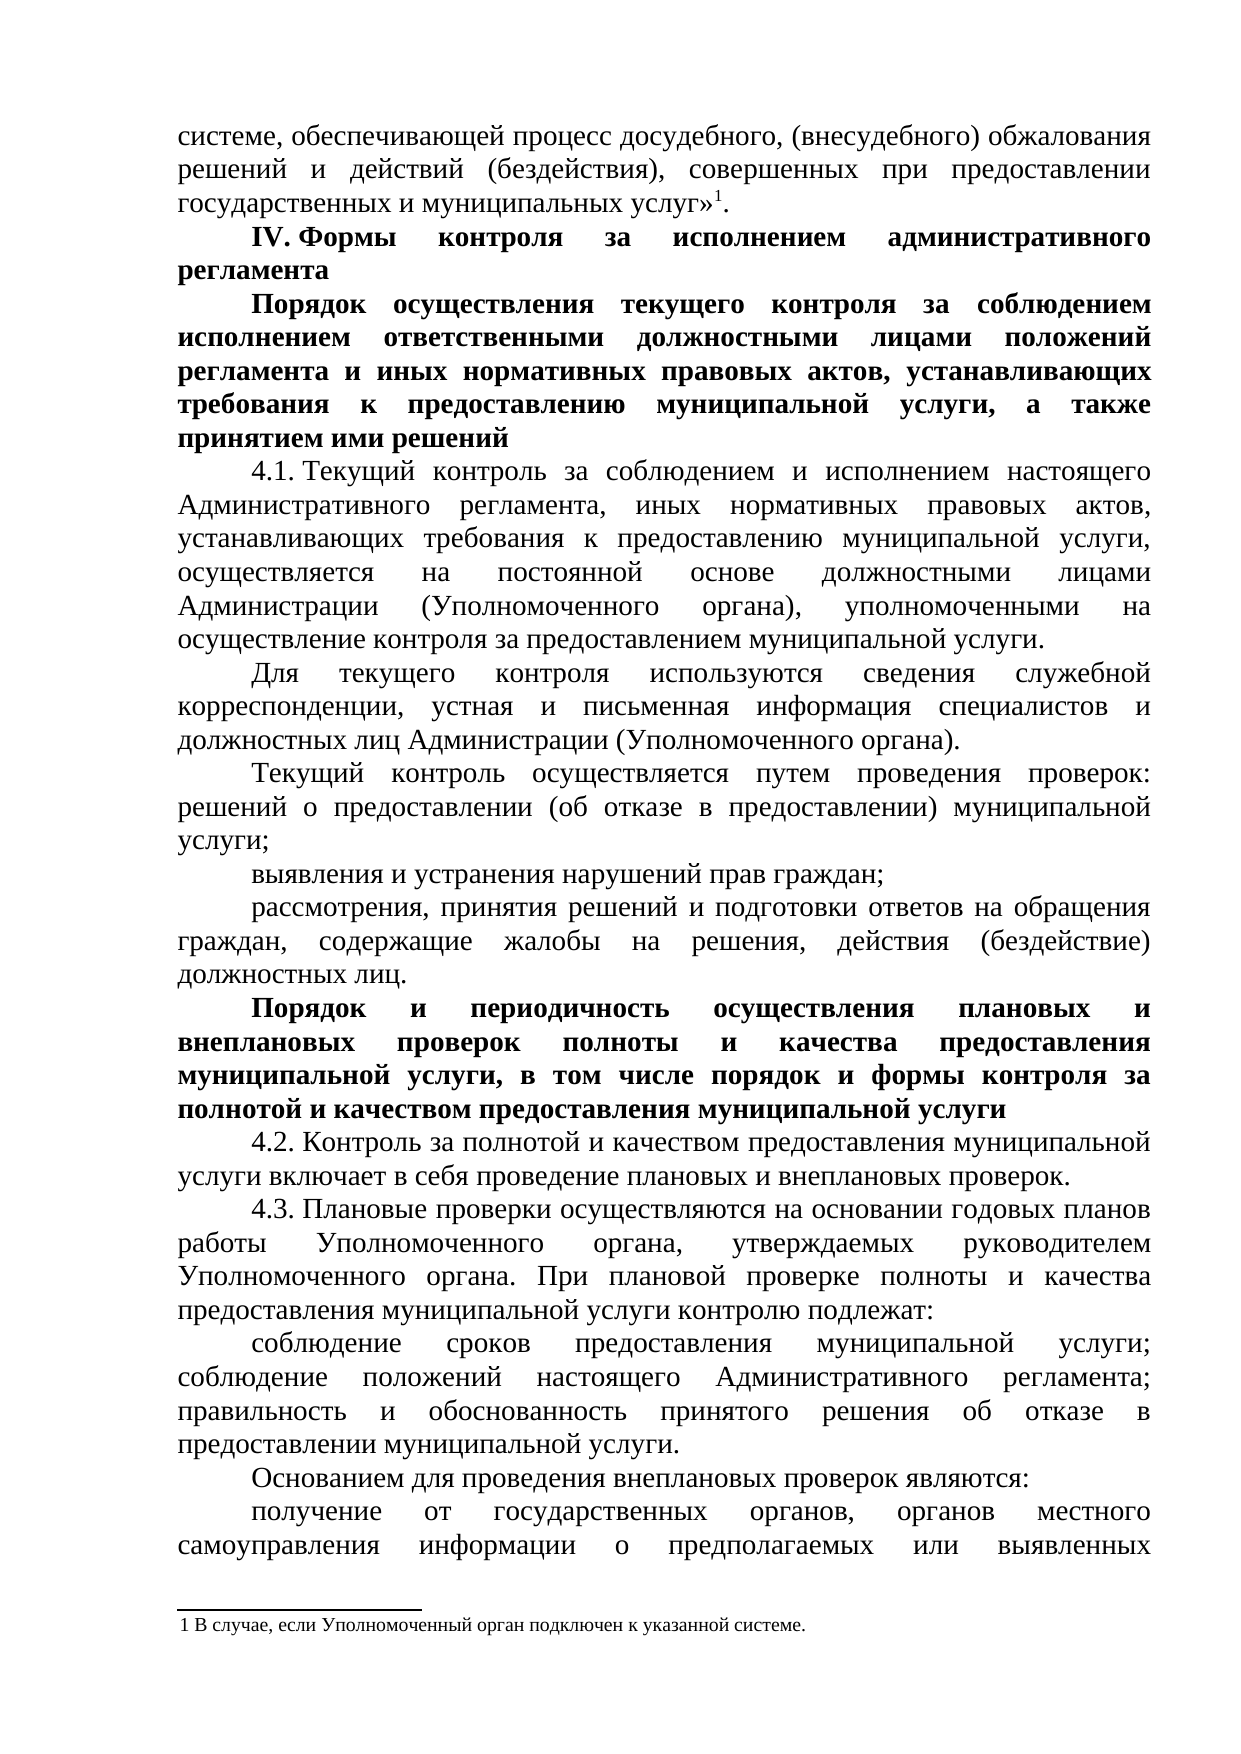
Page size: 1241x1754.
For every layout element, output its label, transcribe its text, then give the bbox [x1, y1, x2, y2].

text соблюдение сроков предоставления муниципальной услуги; соблюдение положений настоящего Административного регламента; правильность и обоснованность принятого решения об отказе в предоставлении муниципальной услуги. [177, 1326, 1152, 1460]
text Для текущего контроля используются сведения служебной корреспонденции, устная и письменная информация специалистов и должностных лиц Администрации (Уполномоченного органа). [177, 655, 1152, 755]
text 4.3. Плановые проверки осуществляются на основании годовых планов работы Уполномоченного органа, утверждаемых руководителем Уполномоченного органа. При плановой проверке полноты и качества предоставления муниципальной услуги контролю подлежат: [177, 1191, 1152, 1326]
text IV. Формы контроля за исполнением административного регламента [177, 219, 1152, 286]
text Порядок осуществления текущего контроля за соблюдением исполнением ответственными должностными лицами положений регламента и иных нормативных правовых актов, устанавливающих требования к предоставлению муниципальной услуги, а также принятием ими решений [177, 286, 1152, 453]
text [177, 118, 1152, 219]
text рассмотрения, принятия решений и подготовки ответов на обращения граждан, содержащие жалобы на решения, действия (бездействие) должностных лиц. [177, 889, 1152, 990]
text Порядок и периодичность осуществления плановых и внеплановых проверок полноты и качества предоставления муниципальной услуги, в том числе порядок и формы контроля за полнотой и качеством предоставления муниципальной услуги [177, 990, 1152, 1124]
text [177, 1493, 1152, 1560]
text 4.2. Контроль за полнотой и качеством предоставления муниципальной услуги включает в себя проведение плановых и внеплановых проверок. [177, 1124, 1152, 1191]
text выявления и устранения нарушений прав граждан; [177, 856, 1152, 889]
text Текущий контроль осуществляется путем проведения проверок: решений о предоставлении (об отказе в предоставлении) муниципальной услуги; [177, 755, 1152, 856]
text 4.1. Текущий контроль за соблюдением и исполнением настоящего Административного регламента, иных нормативных правовых актов, устанавливающих требования к предоставлению муниципальной услуги, осуществляется на постоянной основе должностными лицами Администрации (Уполномоченного органа), уполномоченными на осуществление контроля за предоставлением муниципальной услуги. [177, 453, 1152, 655]
text Основанием для проведения внеплановых проверок являются: [177, 1460, 1152, 1493]
